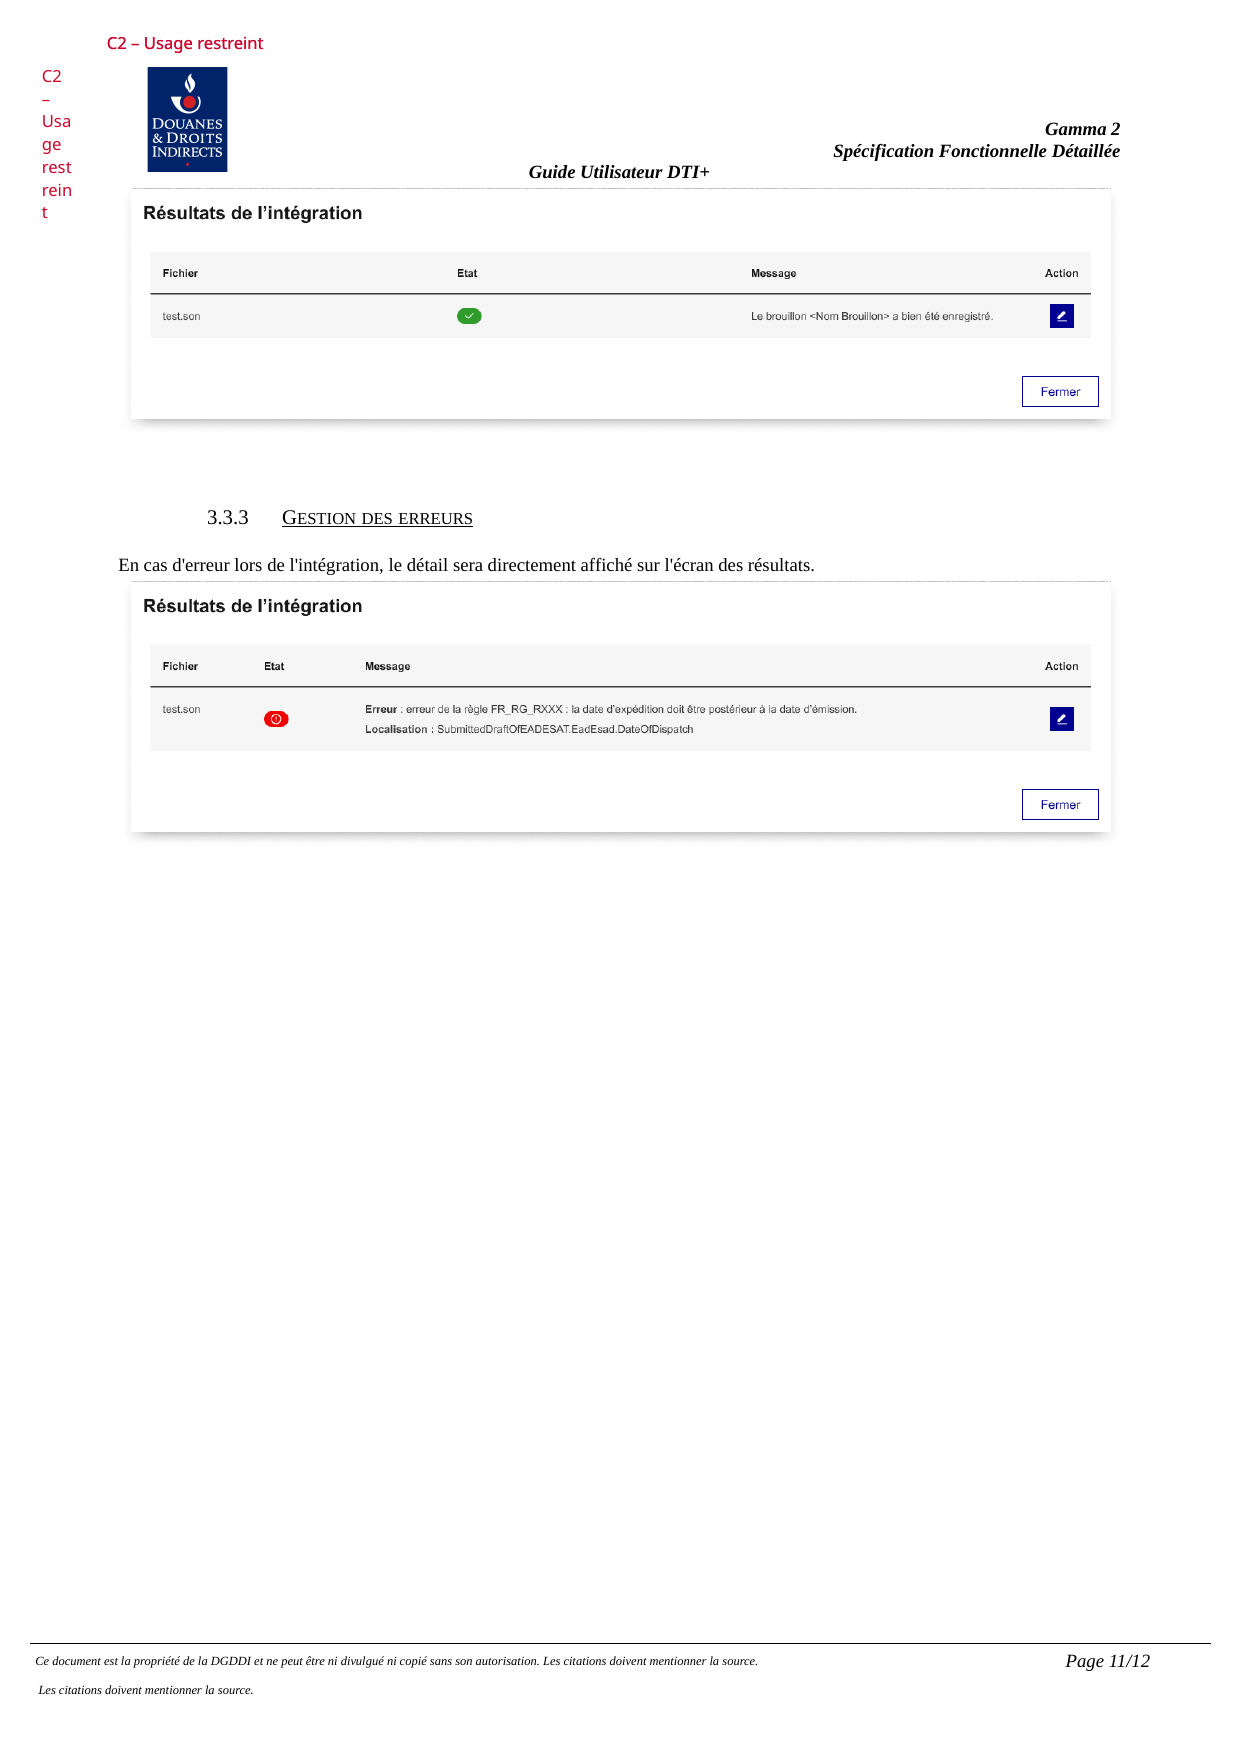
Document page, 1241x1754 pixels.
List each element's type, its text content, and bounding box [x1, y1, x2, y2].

picture [118, 182, 1123, 437]
picture [147, 67, 228, 172]
subtitle Gestion des erreurs [207, 505, 1122, 529]
picture [118, 575, 1123, 850]
text En cas d'erreur lors de l'intégration, le détail sera directement affiché sur l'écran des résultats. [118, 554, 1122, 575]
